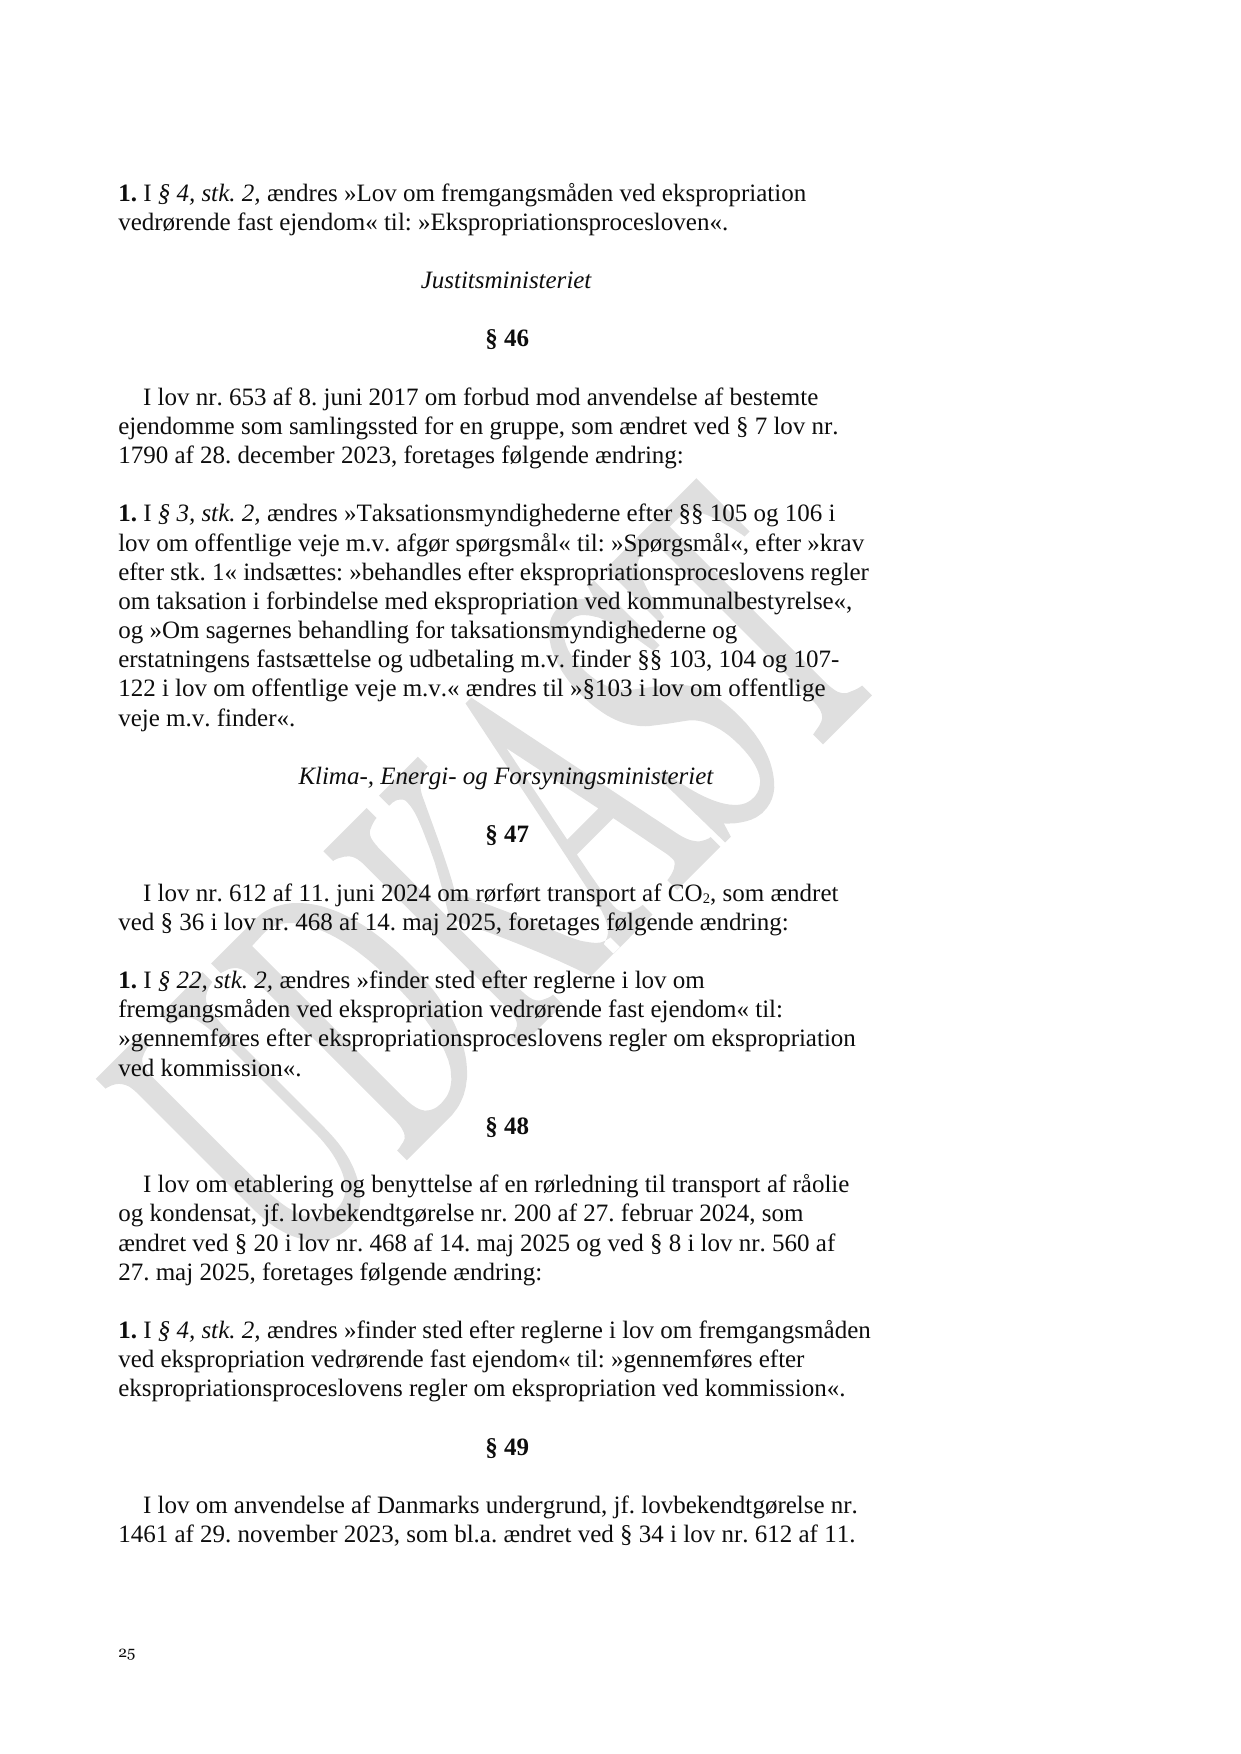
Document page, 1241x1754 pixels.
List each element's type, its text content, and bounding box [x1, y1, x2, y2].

text § 48 [118, 1111, 871, 1140]
text 1. I § 22, stk. 2, ændres »finder sted efter reglerne i lov om fremgangsmåden ved ekspropriation vedrørende fast ejendom« til: »gennemføres efter ekspropriationsproceslovens regler om ekspropriation ved kommission«. [118, 965, 871, 1081]
text § 46 [118, 323, 871, 352]
text I lov nr. 653 af 8. juni 2017 om forbud mod anvendelse af bestemte ejendomme som samlingssted for en gruppe, som ændret ved § 7 lov nr. 1790 af 28. december 2023, foretages følgende ændring: [118, 381, 871, 469]
subtitle Justitsministeriet [118, 265, 871, 294]
text § 47 [118, 819, 871, 848]
text I lov nr. 612 af 11. juni 2024 om rørført transport af CO2, som ændret ved § 36 i lov nr. 468 af 14. maj 2025, foretages følgende ændring: [118, 877, 871, 936]
subtitle Klima-, Energi- og Forsyningsministeriet [118, 761, 871, 790]
text 1. I § 3, stk. 2, ændres »Taksationsmyndighederne efter §§ 105 og 106 i lov om offentlige veje m.v. afgør spørgsmål« til: »Spørgsmål«, efter »krav efter stk. 1« indsættes: »behandles efter ekspropriationsproceslovens regler om taksation i forbindelse med ekspropriation ved kommunalbestyrelse«, og »Om sagernes behandling for taksationsmyndighederne og erstatningens fastsættelse og udbetaling m.v. finder §§ 103, 104 og 107-122 i lov om offentlige veje m.v.« ændres til »§103 i lov om offentlige veje m.v. finder«. [118, 498, 871, 731]
text § 49 [118, 1431, 871, 1461]
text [118, 1490, 871, 1548]
text 1. I § 4, stk. 2, ændres »finder sted efter reglerne i lov om fremgangsmåden ved ekspropriation vedrørende fast ejendom« til: »gennemføres efter ekspropriationsproceslovens regler om ekspropriation ved kommission«. [118, 1315, 871, 1402]
text I lov om etablering og benyttelse af en rørledning til transport af råolie og kondensat, jf. lovbekendtgørelse nr. 200 af 27. februar 2024, som ændret ved § 20 i lov nr. 468 af 14. maj 2025 og ved § 8 i lov nr. 560 af 27. maj 2025, foretages følgende ændring: [118, 1169, 871, 1286]
text 1. I § 4, stk. 2, ændres »Lov om fremgangsmåden ved ekspropriation vedrørende fast ejendom« til: »Ekspropriationsprocesloven«. [118, 177, 871, 236]
